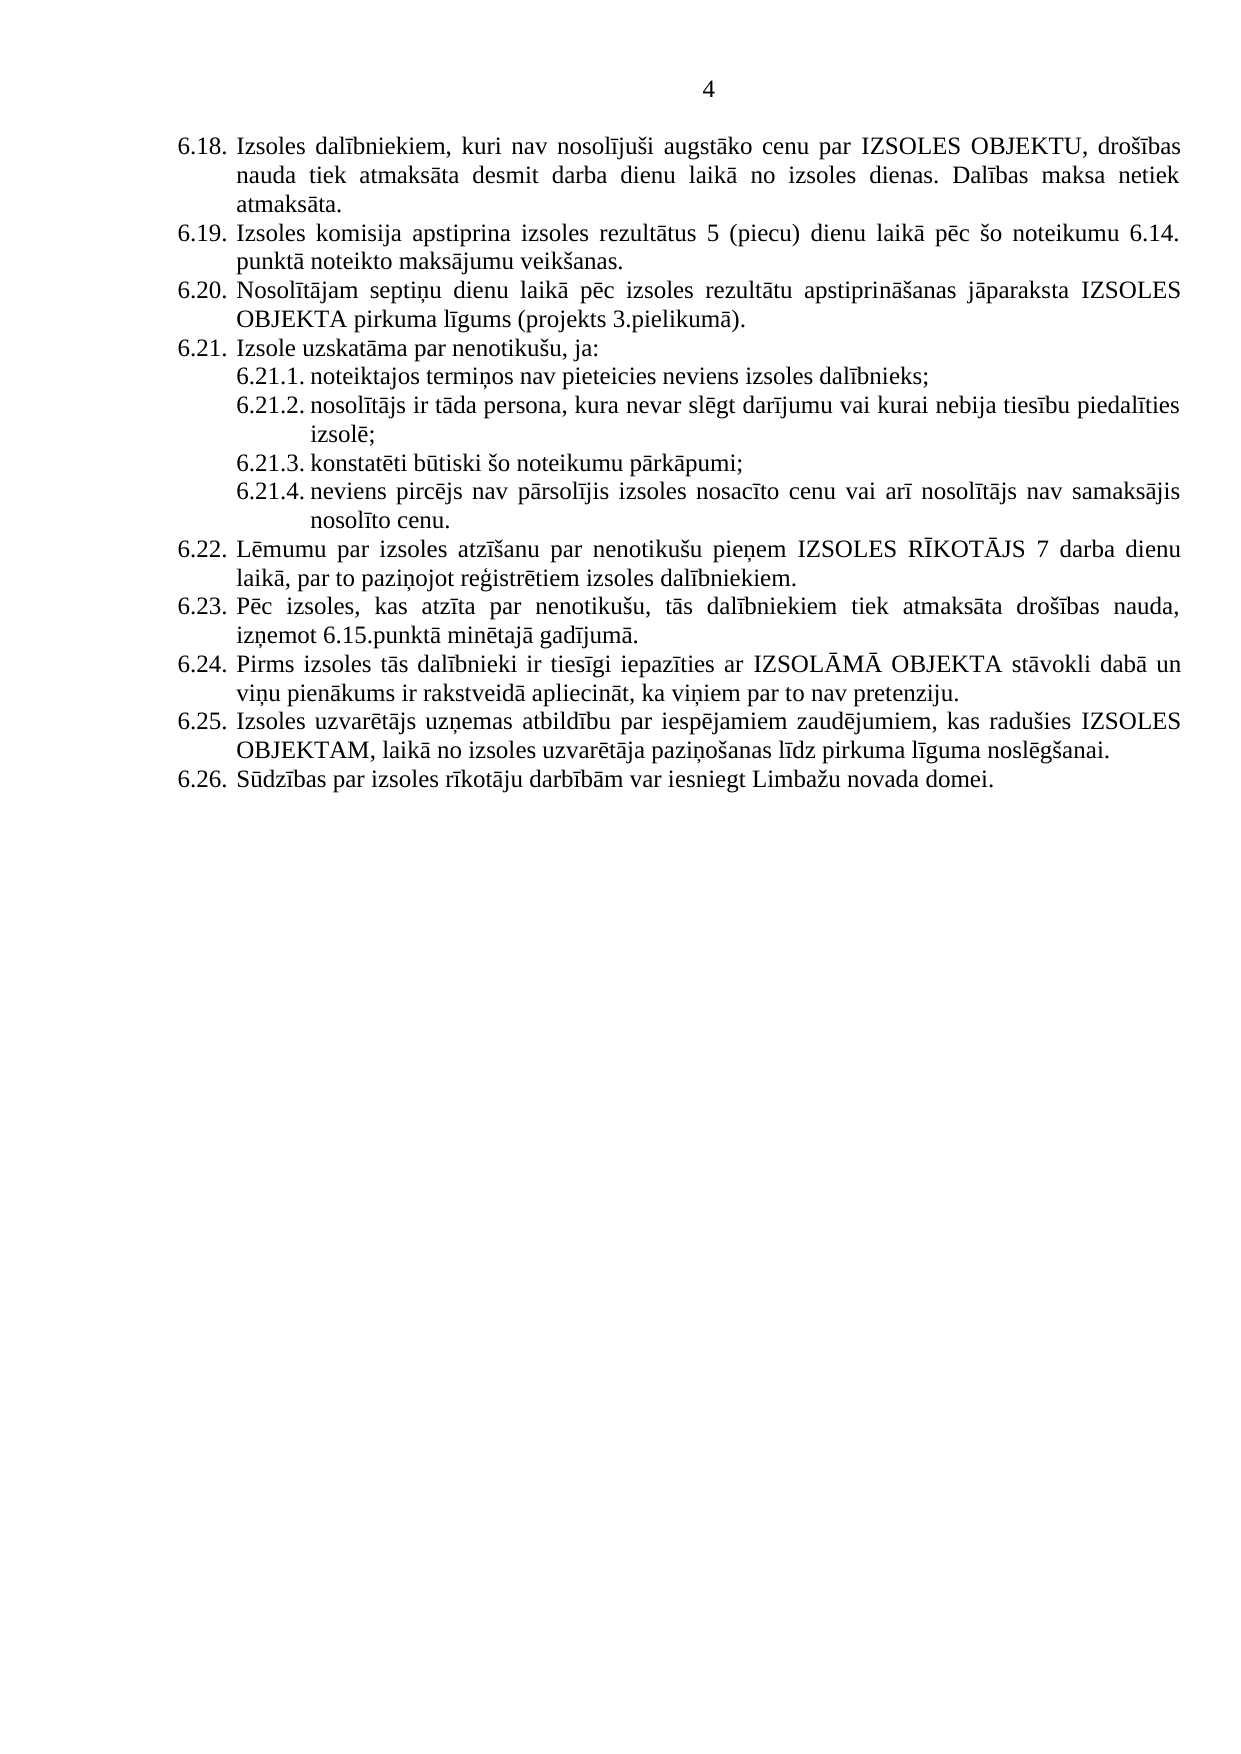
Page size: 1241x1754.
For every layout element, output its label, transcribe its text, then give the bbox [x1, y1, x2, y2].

list Pēc izsoles, kas atzīta par nenotikušu, tās dalībniekiem tiek atmaksāta drošības nauda, izņemot 6.15.punktā minētajā gadījumā. [177, 591, 1181, 649]
list konstatēti būtiski šo noteikumu pārkāpumi; [236, 448, 1181, 476]
list Izsoles uzvarētājs uzņemas atbildību par iespējamiem zaudējumiem, kas radušies izsolES objektam, laikā no izsoles uzvarētāja paziņošanas līdz pirkuma līguma noslēgšanai. [177, 706, 1181, 764]
list Izsole uzskatāma par nenotikušu, ja: [177, 333, 1181, 361]
list Pirms izsoles tās dalībnieki ir tiesīgi iepazīties ar izsolāmā objekta stāvokli dabā un viņu pienākums ir rakstveidā apliecināt, ka viņiem par to nav pretenziju. [177, 649, 1181, 706]
list Sūdzības par izsoles rīkotāju darbībām var iesniegt Limbažu novada domei. [177, 764, 1181, 793]
list noteiktajos termiņos nav pieteicies neviens izsoles dalībnieks; [236, 361, 1181, 390]
list Nosolītājam septiņu dienu laikā pēc izsoles rezultātu apstiprināšanas jāparaksta izsolES objekta pirkuma līgums (projekts 3.pielikumā). [177, 275, 1181, 333]
list neviens pircējs nav pārsolījis izsoles nosacīto cenu vai arī nosolītājs nav samaksājis nosolīto cenu. [236, 476, 1181, 534]
list nosolītājs ir tāda persona, kura nevar slēgt darījumu vai kurai nebija tiesību piedalīties izsolē; [236, 390, 1181, 448]
list Izsoles dalībniekiem, kuri nav nosolījuši augstāko cenu par izsoles objektu, drošības nauda tiek atmaksāta desmit darba dienu laikā no izsoles dienas. Dalības maksa netiek atmaksāta. [177, 131, 1181, 218]
list Lēmumu par izsoles atzīšanu par nenotikušu pieņem IZSOLES RĪKOTĀJS 7 darba dienu laikā, par to paziņojot reģistrētiem izsoles dalībniekiem. [177, 534, 1181, 591]
list Izsoles komisija apstiprina izsoles rezultātus 5 (piecu) dienu laikā pēc šo noteikumu 6.14. punktā noteikto maksājumu veikšanas. [177, 218, 1181, 275]
